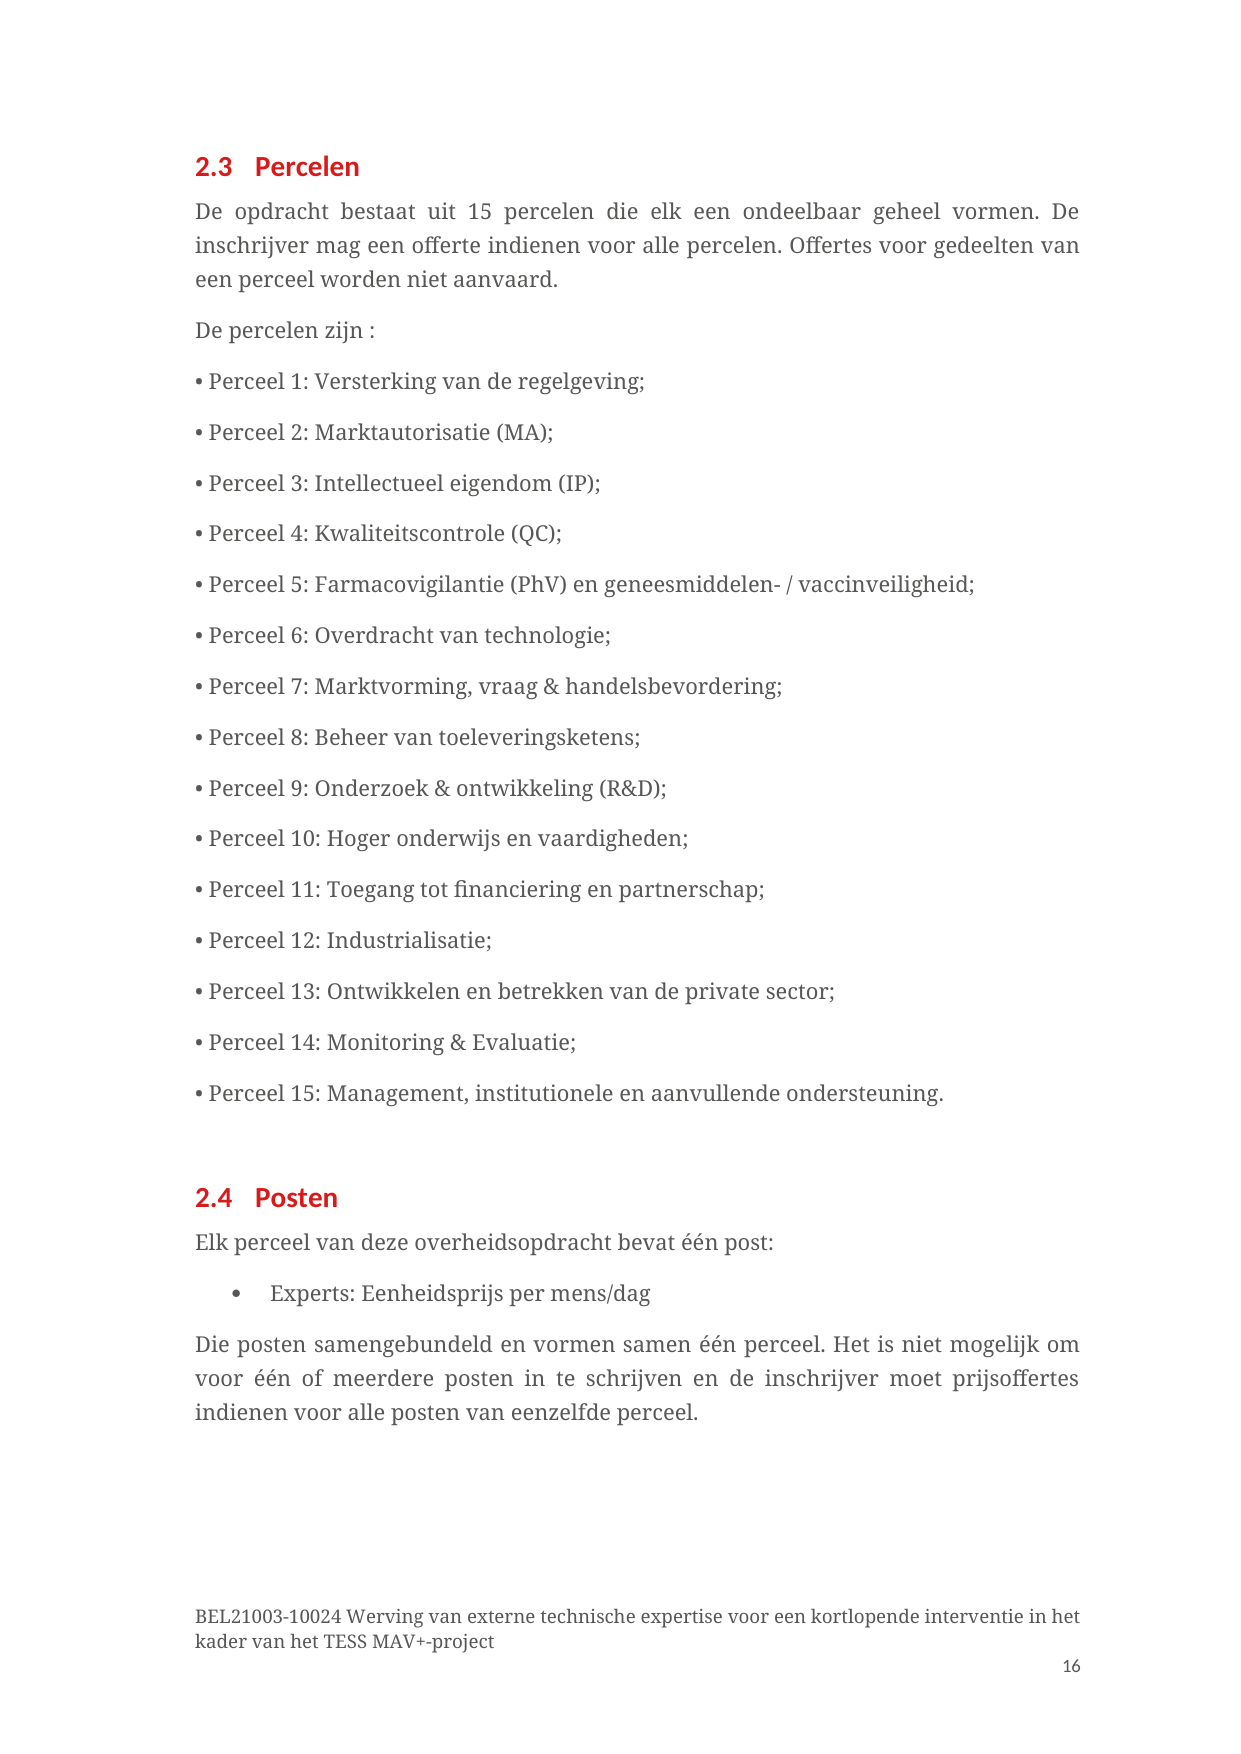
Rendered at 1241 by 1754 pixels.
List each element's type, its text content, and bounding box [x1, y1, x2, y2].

text De opdracht bestaat uit 15 percelen die elk een ondeelbaar geheel vormen. De inschrijver mag een offerte indienen voor alle percelen. Offertes voor gedeelten van een perceel worden niet aanvaard. [195, 196, 1081, 294]
text • Perceel 1: Versterking van de regelgeving; [195, 366, 1081, 396]
text • Perceel 10: Hoger onderwijs en vaardigheden; [195, 823, 1081, 853]
text • Perceel 15: Management, institutionele en aanvullende ondersteuning. [195, 1077, 1081, 1107]
text • Perceel 4: Kwaliteitscontrole (QC); [195, 518, 1081, 548]
text Die posten samengebundeld en vormen samen één perceel. Het is niet mogelijk om voor één of meerdere posten in te schrijven en de inschrijver moet prijsoffertes indienen voor alle posten van eenzelfde perceel. [195, 1329, 1081, 1427]
text • Perceel 5: Farmacovigilantie (PhV) en geneesmiddelen- / vaccinveiligheid; [195, 569, 1081, 599]
text • Perceel 7: Marktvorming, vraag & handelsbevordering; [195, 671, 1081, 701]
text • Perceel 8: Beheer van toeleveringsketens; [195, 722, 1081, 751]
text • Perceel 3: Intellectueel eigendom (IP); [195, 467, 1081, 497]
text De percelen zijn : [195, 315, 1081, 345]
text • Perceel 12: Industrialisatie; [195, 925, 1081, 955]
text • Perceel 6: Overdracht van technologie; [195, 620, 1081, 650]
subtitle Percelen [195, 148, 1081, 183]
text • Perceel 14: Monitoring & Evaluatie; [195, 1027, 1081, 1056]
text • Perceel 9: Onderzoek & ontwikkeling (R&D); [195, 772, 1081, 802]
text Elk perceel van deze overheidsopdracht bevat één post: [195, 1227, 1081, 1257]
subtitle Posten [195, 1179, 1081, 1215]
list Experts: Eenheidsprijs per mens/dag [232, 1278, 1081, 1308]
text • Perceel 11: Toegang tot financiering en partnerschap; [195, 874, 1081, 904]
text • Perceel 13: Ontwikkelen en betrekken van de private sector; [195, 976, 1081, 1006]
text • Perceel 2: Marktautorisatie (MA); [195, 417, 1081, 446]
